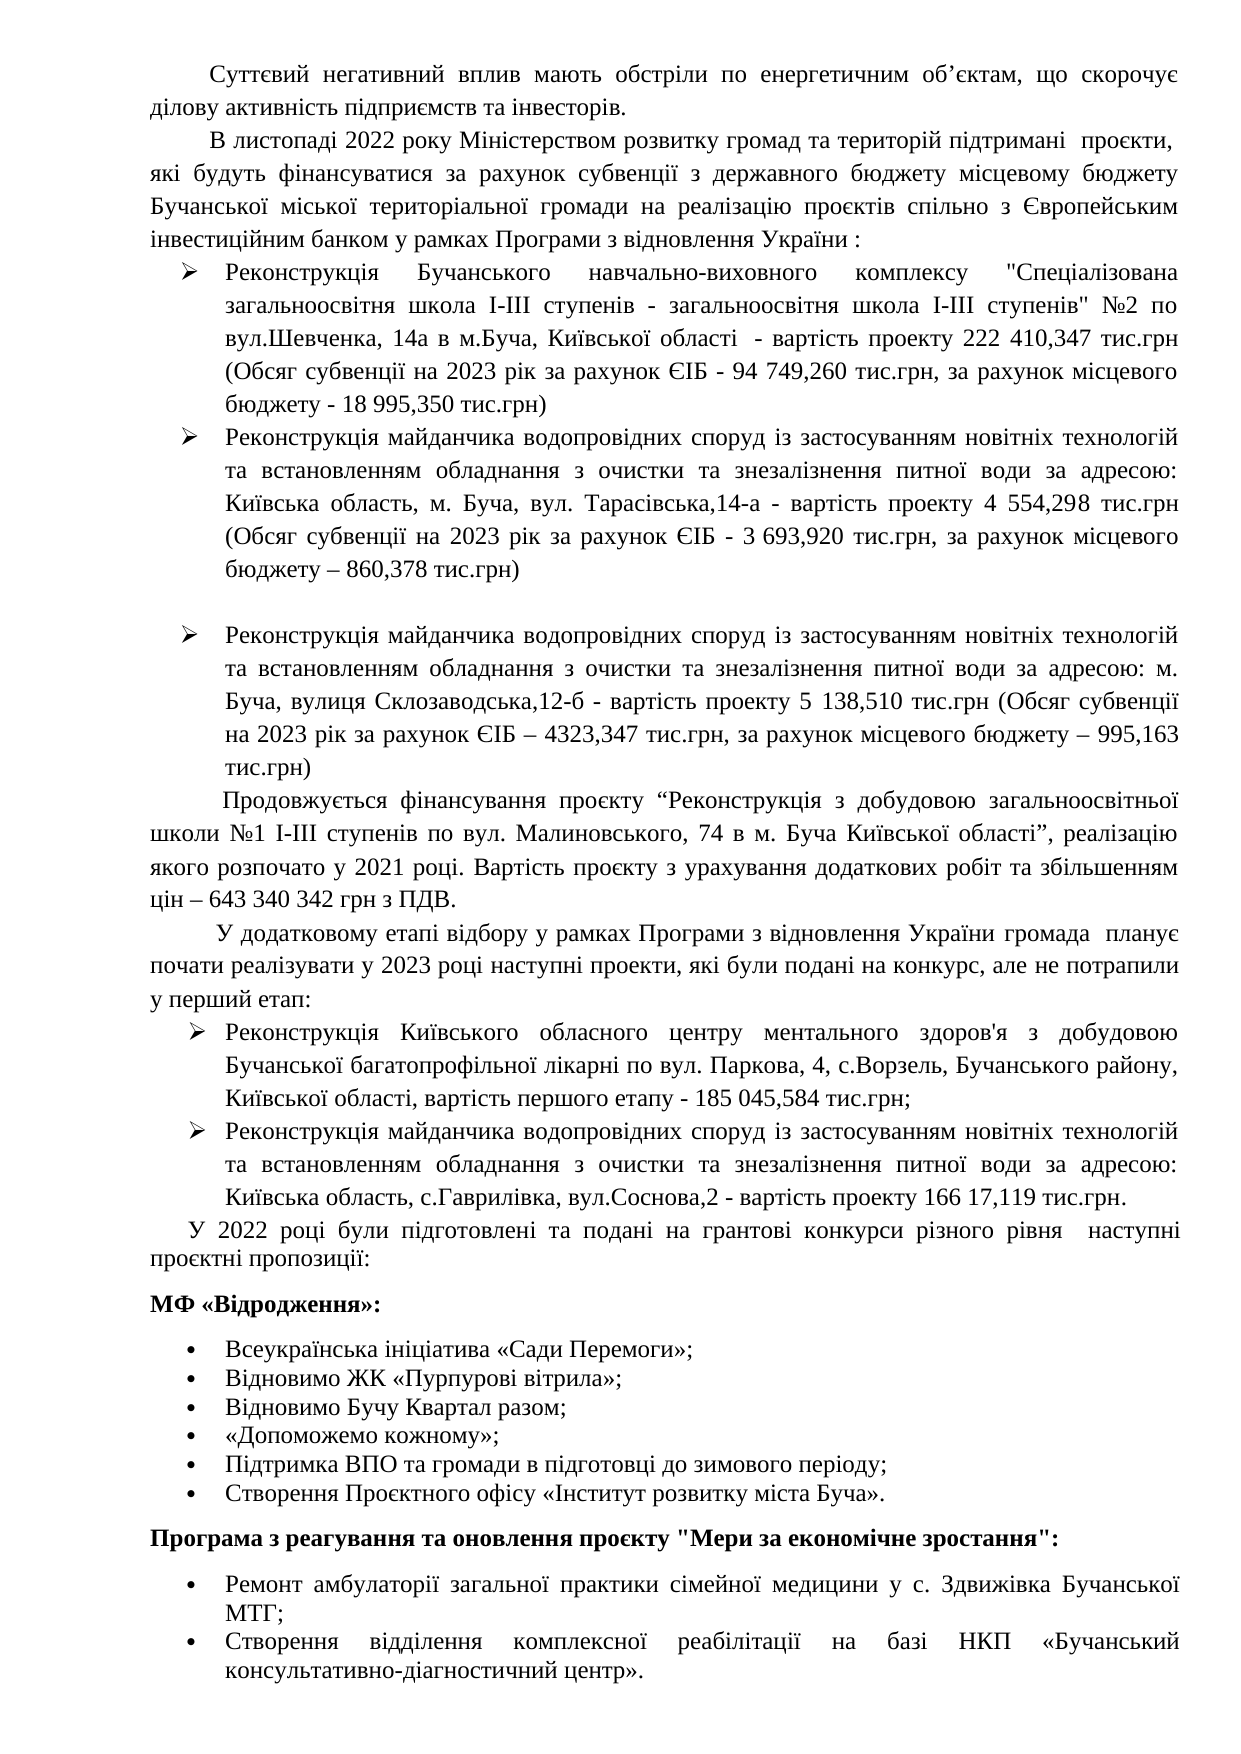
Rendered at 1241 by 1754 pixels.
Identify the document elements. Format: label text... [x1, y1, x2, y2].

list Відновимо Бучу Квартал разом; [187, 1392, 1181, 1421]
list Створення відділення комплексної реабілітації на базі НКП «Бучанський консультативно-діагностичний центр». [187, 1626, 1181, 1684]
list Реконструкція майданчика водопровідних споруд із застосуванням новітніх технологій та встановленням обладнання з очистки та знезалізнення питної води за адресою: Київська область, с.Гаврилівка, вул.Соснова,2 - вартість проекту 166 17,119 тис.грн. [187, 1116, 1179, 1211]
list Реконструкція майданчика водопровідних споруд із застосуванням новітніх технологій та встановленням обладнання з очистки та знезалізнення питної води за адресою: Київська область, м. Буча, вул. Тарасівська,14-а - вартість проекту 4 554,298 тис.грн (Обсяг субвенції на 2023 рік за рахунок ЄІБ - 3 693,920 тис.грн, за рахунок місцевого бюджету – 860,378 тис.грн) [179, 422, 1179, 583]
list Реконструкція майданчика водопровідних споруд із застосуванням новітніх технологій та встановленням обладнання з очистки та знезалізнення питної води за адресою: м. Буча, вулиця Склозаводська,12-б - вартість проекту 5 138,510 тис.грн (Обсяг субвенції на 2023 рік за рахунок ЄІБ – 4323,347 тис.грн, за рахунок місцевого бюджету – 995,163 тис.грн) [179, 620, 1179, 781]
text МФ «Відродження»: [150, 1289, 1181, 1318]
list Ремонт амбулаторії загальної практики сімейної медицини у с. Здвижівка Бучанської МТГ; [187, 1569, 1181, 1626]
text Програма з реагування та оновлення проєкту "Мери за економічне зростання": [150, 1523, 1181, 1552]
list Всеукраїнська ініціатива «Сади Перемоги»; [187, 1334, 1181, 1363]
list Створення Проєктного офісу «Інститут розвитку міста Буча». [187, 1478, 1181, 1507]
text В листопаді 2022 року Міністерством розвитку громад та територій підтримані проєкти, які будуть фінансуватися за рахунок субвенції з державного бюджету місцевому бюджету Бучанської міської територіальної громади на реалізацію проєктів спільно з Європейським інвестиційним банком у рамках Програми з відновлення України : [150, 125, 1179, 253]
list Реконструкція Київського обласного центру ментального здоров'я з добудовою Бучанської багатопрофільної лікарні по вул. Паркова, 4, с.Ворзель, Бучанського району, Київської області, вартість першого етапу - 185 045,584 тис.грн; [187, 1017, 1179, 1111]
text Суттєвий негативний вплив мають обстріли по енергетичним об’єктам, що скорочує ділову активність підприємств та інвесторів. [150, 59, 1179, 121]
text У додатковому етапі відбору у рамках Програми з відновлення України громада планує почати реалізувати у 2023 році наступні проекти, які були подані на конкурс, але не потрапили у перший етап: [150, 918, 1179, 1012]
list «Допоможемо кожному»; [187, 1421, 1181, 1449]
list Підтримка ВПО та громади в підготовці до зимового періоду; [187, 1449, 1181, 1478]
text У 2022 році були підготовлені та подані на грантові конкурси різного рівня наступні проєктні пропозиції: [150, 1215, 1181, 1272]
list Відновимо ЖК «Пурпурові вітрила»; [187, 1363, 1181, 1392]
text Продовжується фінансування проєкту “Реконструкція з добудовою загальноосвітньої школи №1 І-ІІІ ступенів по вул. Малиновського, 74 в м. Буча Київської області”, реалізацію якого розпочато у 2021 році. Вартість проєкту з урахування додаткових робіт та збільшенням цін – 643 340 342 грн з ПДВ. [150, 786, 1179, 913]
list Реконструкція Бучанського навчально-виховного комплексу "Спеціалізована загальноосвітня школа І-ІІІ ступенів - загальноосвітня школа І-ІІІ ступенів" №2 по вул.Шевченка, 14а в м.Буча, Київської області - вартість проекту 222 410,347 тис.грн (Обсяг субвенції на 2023 рік за рахунок ЄІБ - 94 749,260 тис.грн, за рахунок місцевого бюджету - 18 995,350 тис.грн) [179, 257, 1179, 418]
